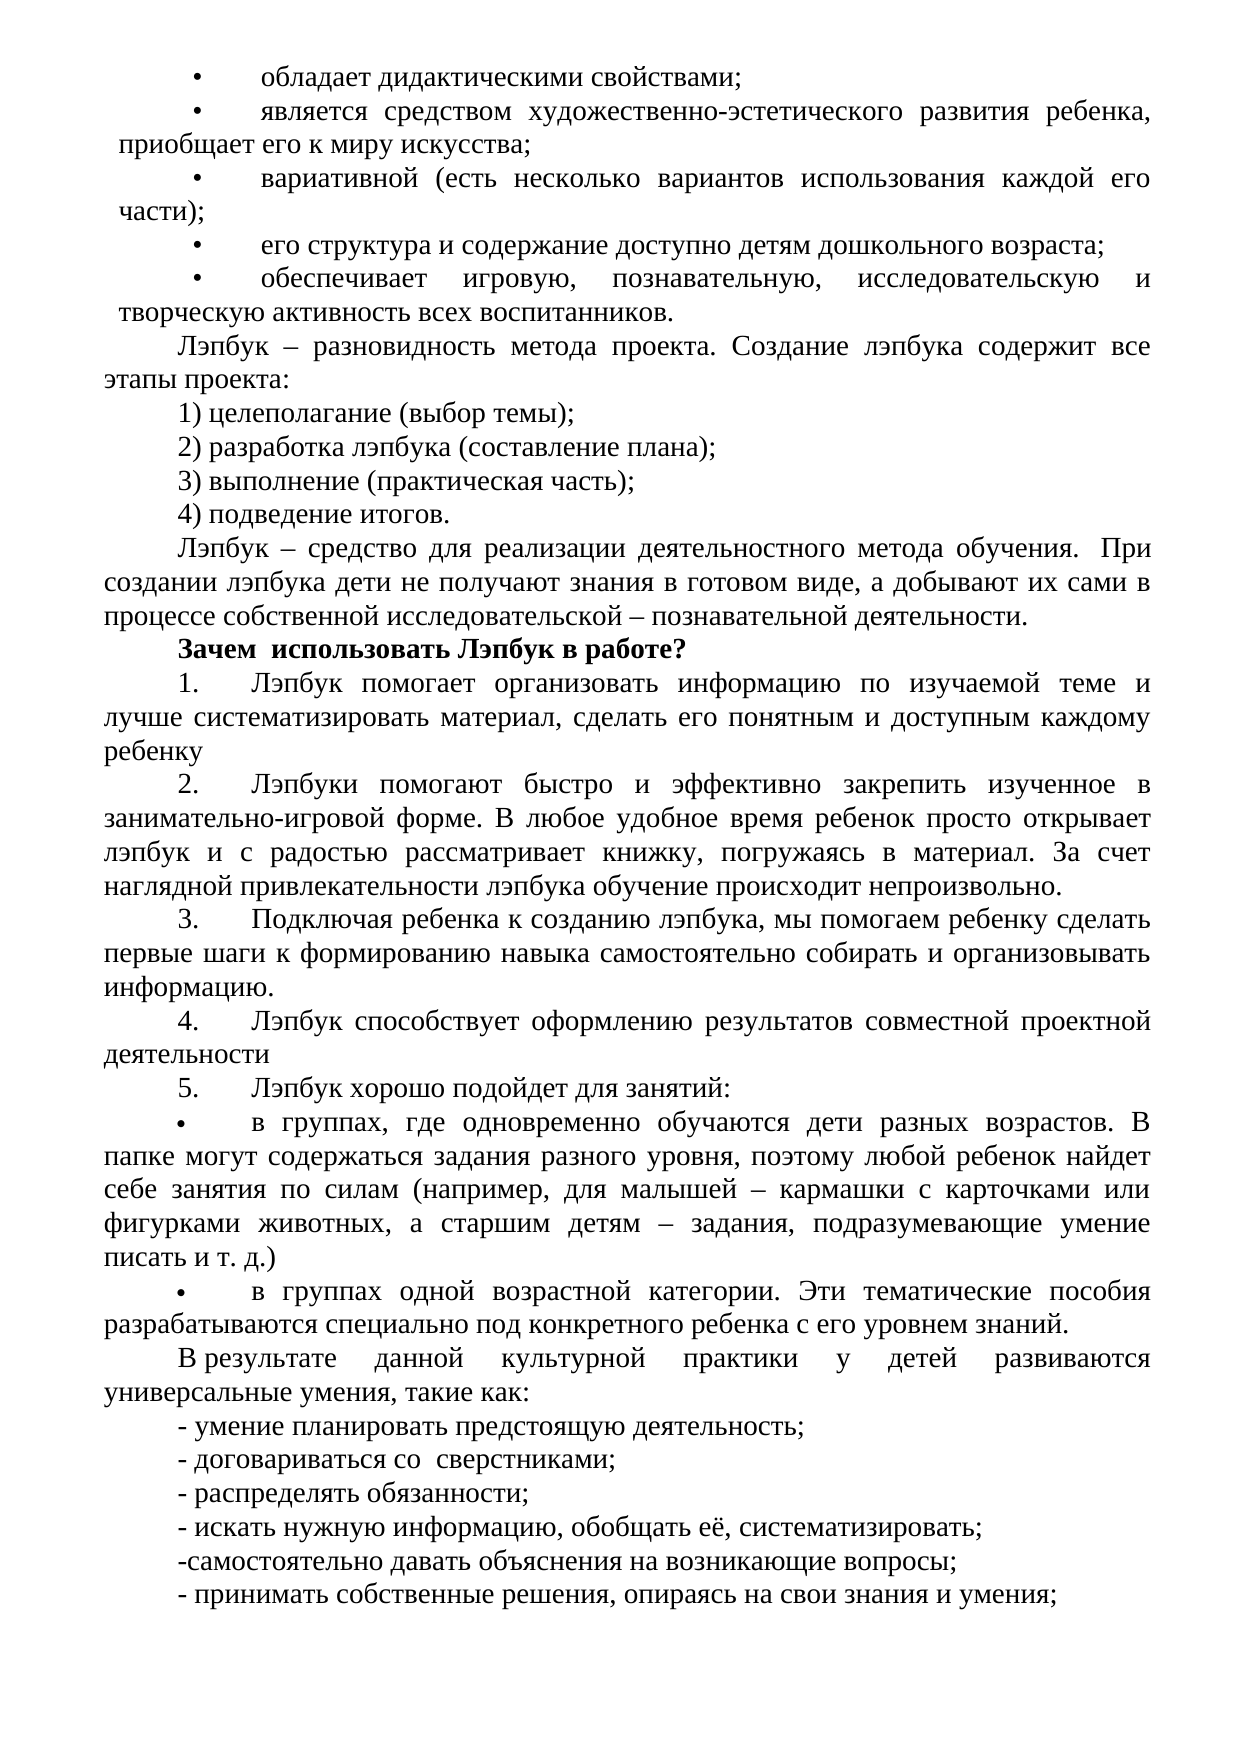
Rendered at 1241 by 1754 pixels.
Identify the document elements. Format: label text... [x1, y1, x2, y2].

list Лэпбуки помогают быстро и эффективно закрепить изученное в занимательно-игровой форме. В любое удобное время ребенок просто открывает лэпбук и с радостью рассматривает книжку, погружаясь в материал. За счет наглядной привлекательности лэпбука обучение происходит непроизвольно. [103, 766, 1152, 901]
text В результате данной культурной практики у детей развиваются универсальные умения, такие как: [103, 1340, 1152, 1407]
text Лэпбук – средство для реализации деятельностного метода обучения. При создании лэпбука дети не получают знания в готовом виде, а добывают их сами в процессе собственной исследовательской – познавательной деятельности. [103, 530, 1152, 631]
text - искать нужную информацию, обобщать её, систематизировать; [103, 1509, 1152, 1542]
text • его структура и содержание доступно детям дошкольного возраста; [118, 227, 1152, 260]
text Лэпбук – разновидность метода проекта. Создание лэпбука содержит все этапы проекта: [103, 327, 1152, 395]
text 3) выполнение (практическая часть); [103, 462, 1152, 496]
text • обладает дидактическими свойствами; [118, 59, 1152, 93]
list в группах одной возрастной категории. Эти тематические пособия разрабатываются специально под конкретного ребенка с его уровнем знаний. [103, 1272, 1152, 1340]
list Лэпбук хорошо подойдет для занятий: [103, 1070, 1152, 1104]
text Зачем использовать Лэпбук в работе? [103, 631, 1152, 665]
list в группах, где одновременно обучаются дети разных возрастов. В папке могут содержаться задания разного уровня, поэтому любой ребенок найдет себе занятия по силам (например, для малышей – кармашки с карточками или фигурками животных, а старшим детям – задания, подразумевающие умение писать и т. д.) [103, 1104, 1152, 1272]
text - принимать собственные решения, опираясь на свои знания и умения; [103, 1576, 1152, 1610]
text 2) разработка лэпбука (составление плана); [103, 429, 1152, 462]
text 1) целеполагание (выбор темы); [103, 395, 1152, 429]
text - умение планировать предстоящую деятельность; [103, 1407, 1152, 1441]
list Лэпбук помогает организовать информацию по изучаемой теме и лучше систематизировать материал, сделать его понятным и доступным каждому ребенку [103, 665, 1152, 766]
list Лэпбук способствует оформлению результатов совместной проектной деятельности [103, 1002, 1152, 1070]
text - договариваться со сверстниками; [103, 1441, 1152, 1475]
text • является средством художественно-эстетического развития ребенка, приобщает его к миру искусства; [118, 93, 1152, 160]
text • обеспечивает игровую, познавательную, исследовательскую и творческую активность всех воспитанников. [118, 260, 1152, 327]
text -самостоятельно давать объяснения на возникающие вопросы; [103, 1542, 1152, 1576]
text - распределять обязанности; [103, 1475, 1152, 1509]
list Подключая ребенка к созданию лэпбука, мы помогаем ребенку сделать первые шаги к формированию навыка самостоятельно собирать и организовывать информацию. [103, 901, 1152, 1002]
text • вариативной (есть несколько вариантов использования каждой его части); [118, 160, 1152, 227]
text 4) подведение итогов. [103, 496, 1152, 530]
